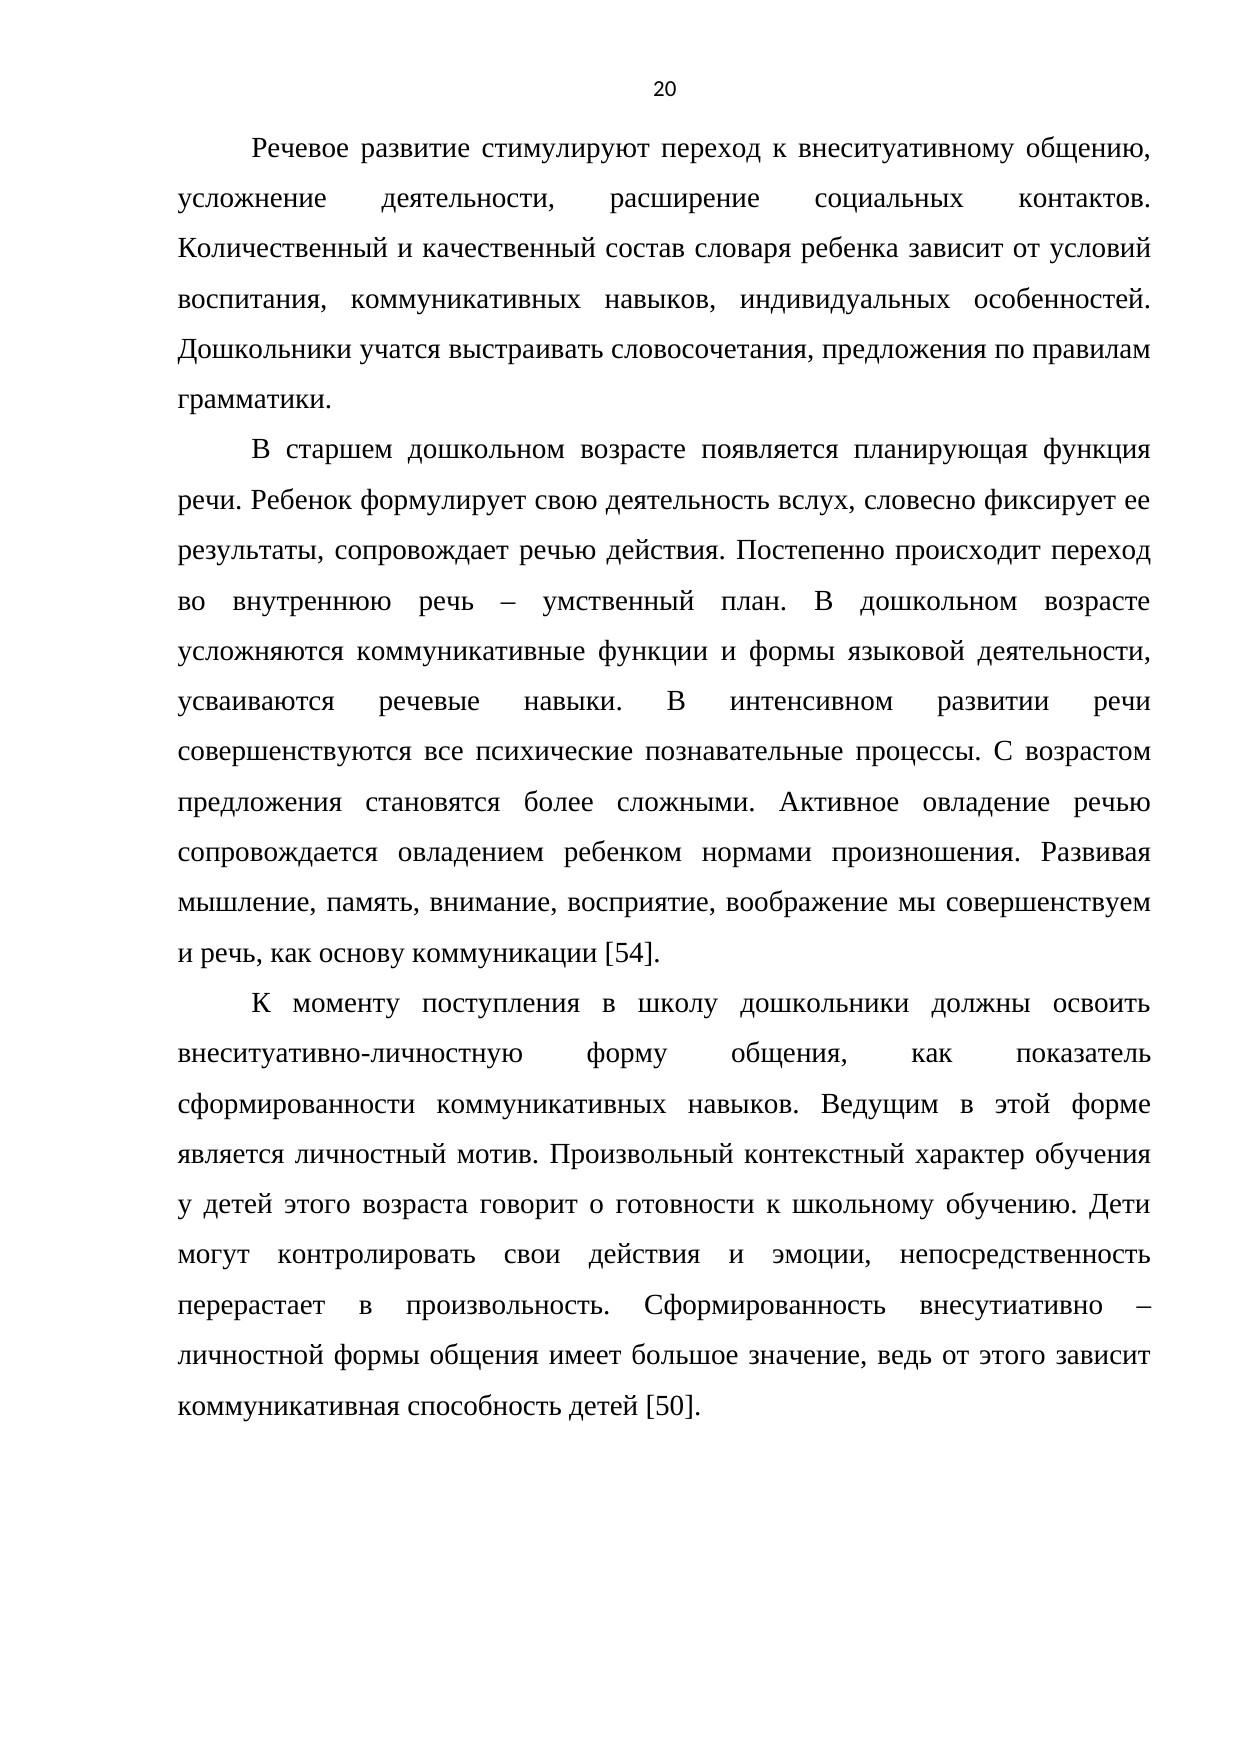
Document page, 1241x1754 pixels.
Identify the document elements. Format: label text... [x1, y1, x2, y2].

text К моменту поступления в школу дошкольники должны освоить внеситуативно-личностную форму общения, как показатель сформированности коммуникативных навыков. Ведущим в этой форме является личностный мотив. Произвольный контекстный характер обучения у детей этого возраста говорит о готовности к школьному обучению. Дети могут контролировать свои действия и эмоции, непосредственность перерастает в произвольность. Сформированность внесутиативно – личностной формы общения имеет большое значение, ведь от этого зависит коммуникативная способность детей [50]. [177, 985, 1152, 1421]
text Речевое развитие стимулируют переход к внеситуативному общению, усложнение деятельности, расширение социальных контактов. Количественный и качественный состав словаря ребенка зависит от условий воспитания, коммуникативных навыков, индивидуальных особенностей. Дошкольники учатся выстраивать словосочетания, предложения по правилам грамматики. [177, 130, 1152, 415]
text В старшем дошкольном возрасте появляется планирующая функция речи. Ребенок формулирует свою деятельность вслух, словесно фиксирует ее результаты, сопровождает речью действия. Постепенно происходит переход во внутреннюю речь – умственный план. В дошкольном возрасте усложняются коммуникативные функции и формы языковой деятельности, усваиваются речевые навыки. В интенсивном развитии речи совершенствуются все психические познавательные процессы. С возрастом предложения становятся более сложными. Активное овладение речью сопровождается овладением ребенком нормами произношения. Развивая мышление, память, внимание, восприятие, воображение мы совершенствуем и речь, как основу коммуникации [54]. [177, 432, 1152, 968]
